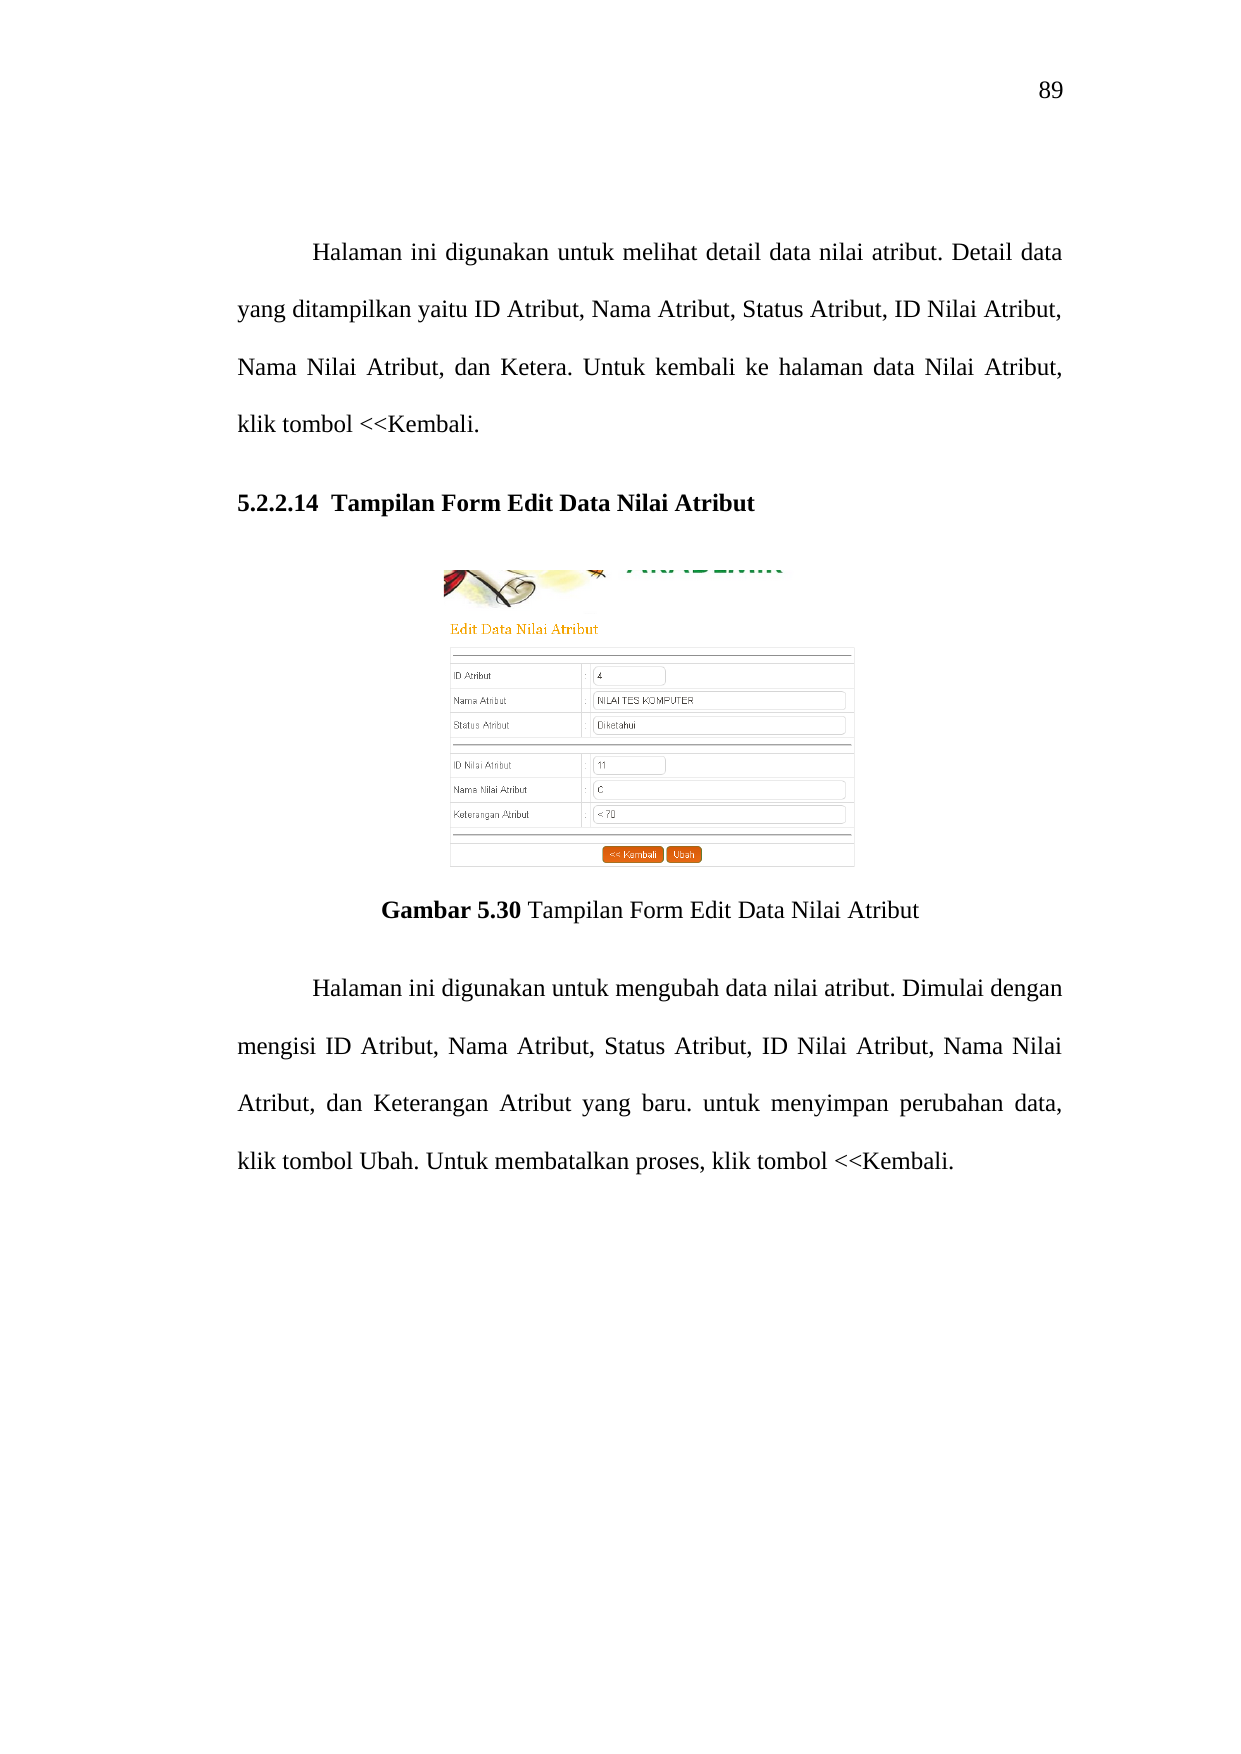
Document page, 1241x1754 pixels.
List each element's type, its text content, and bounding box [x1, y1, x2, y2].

text Halaman ini digunakan untuk melihat detail data nilai atribut. Detail data yang ditampilkan yaitu ID Atribut, Nama Atribut, Status Atribut, ID Nilai Atribut, Nama Nilai Atribut, dan Ketera. Untuk kembali ke halaman data Nilai Atribut, klik tombol <<Kembali. [237, 237, 1063, 438]
picture [443, 570, 857, 870]
text Halaman ini digunakan untuk mengubah data nilai atribut. Dimulai dengan mengisi ID Atribut, Nama Atribut, Status Atribut, ID Nilai Atribut, Nama Nilai Atribut, dan Keterangan Atribut yang baru. untuk menyimpan perubahan data, klik tombol Ubah. Untuk membatalkan proses, klik tombol <<Kembali. [237, 973, 1063, 1174]
subtitle Tampilan Form Edit Data Nilai Atribut [237, 488, 1063, 517]
